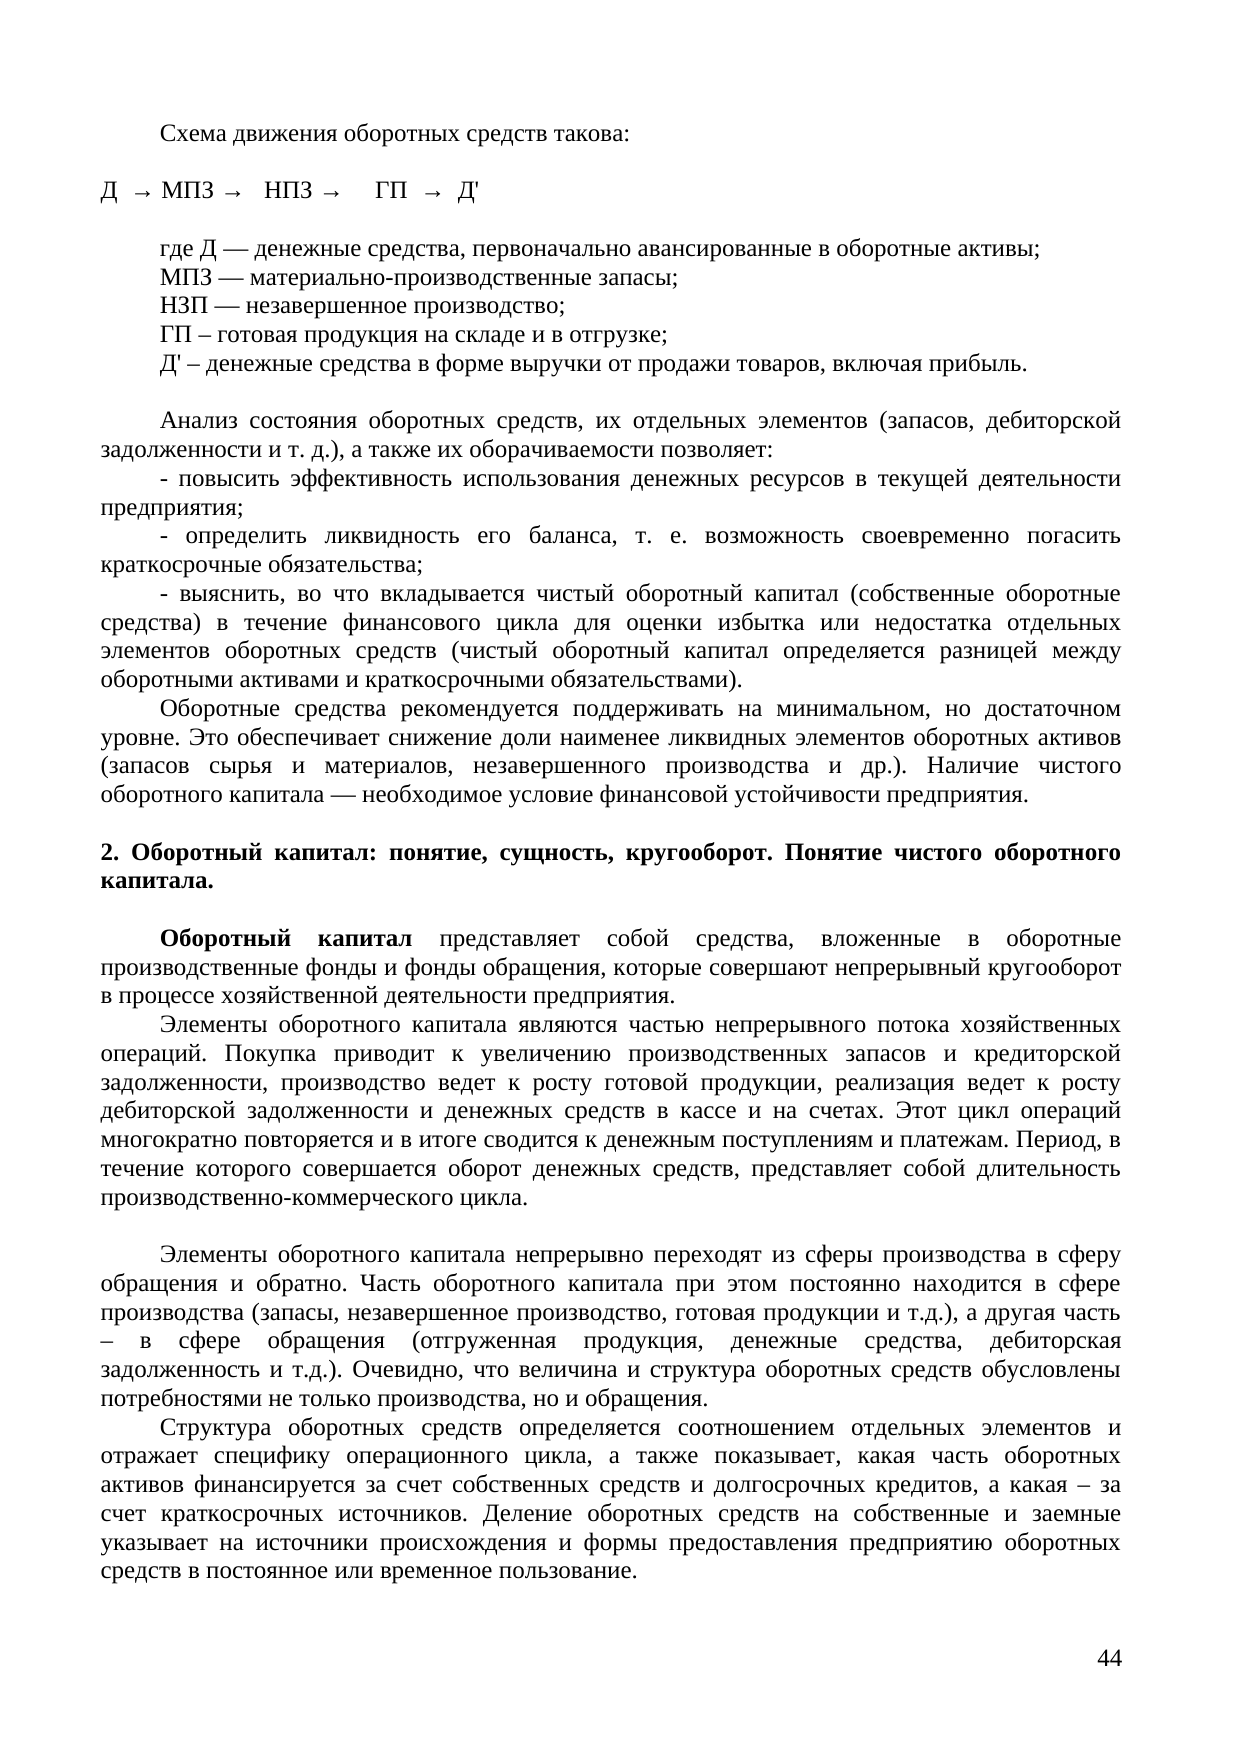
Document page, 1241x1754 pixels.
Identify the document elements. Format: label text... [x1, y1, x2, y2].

text Анализ состояния оборотных средств, их отдельных элементов (запасов, дебиторской задолженности и т. д.), а также их оборачиваемости позволяет: [100, 406, 1122, 463]
text Оборотные средства рекомендуется поддерживать на минимальном, но достаточном уровне. Это обеспечивает снижение доли наименее ликвидных элементов оборотных активов (запасов сырья и материалов, незавершенного производства и др.). Наличие чистого оборотного капитала — необходимое условие финансовой устойчивости предприятия. [100, 693, 1122, 808]
text Структура оборотных средств определяется соотношением отдельных элементов и отражает специфику операционного цикла, а также показывает, какая часть оборотных активов финансируется за счет собственных средств и долгосрочных кредитов, а какая – за счет краткосрочных источников. Деление оборотных средств на собственные и заемные указывает на источники происхождения и формы предоставления предприятию оборотных средств в постоянное или временное пользование. [100, 1412, 1122, 1584]
text 2. Оборотный капитал: понятие, сущность, кругооборот. Понятие чистого оборотного капитала. [100, 837, 1122, 894]
text Схема движения оборотных средств такова: [100, 118, 1122, 147]
text - определить ликвидность его баланса, т. е. возможность своевременно погасить краткосрочные обязательства; [100, 521, 1122, 578]
text Д' – денежные средства в форме выручки от продажи товаров, включая прибыль. [100, 348, 1122, 377]
text Элементы оборотного капитала непрерывно переходят из сферы производства в сферу обращения и обратно. Часть оборотного капитала при этом постоянно находится в сфере производства (запасы, незавершенное производство, готовая продукции и т.д.), а другая часть – в сфере обращения (отгруженная продукция, денежные средства, дебиторская задолженность и т.д.). Очевидно, что величина и структура оборотных средств обусловлены потребностями не только производства, но и обращения. [100, 1239, 1122, 1412]
text где Д — денежные средства, первоначально авансированные в оборотные активы; [100, 233, 1122, 262]
text ГП – готовая продукция на складе и в отгрузке; [100, 319, 1122, 348]
text МПЗ — материально-производственные запасы; [100, 262, 1122, 291]
text - повысить эффективность использования денежных ресурсов в текущей деятельности предприятия; [100, 463, 1122, 521]
text - выяснить, во что вкладывается чистый оборотный капитал (собственные оборотные средства) в течение финансового цикла для оценки избытка или недостатка отдельных элементов оборотных средств (чистый оборотный капитал определяется разницей между оборотными активами и краткосрочными обязательствами). [100, 578, 1122, 693]
text НЗП — незавершенное производство; [100, 291, 1122, 319]
text Элементы оборотного капитала являются частью непрерывного потока хозяйственных операций. Покупка приводит к увеличению производственных запасов и кредиторской задолженности, производство ведет к росту готовой продукции, реализация ведет к росту дебиторской задолженности и денежных средств в кассе и на счетах. Этот цикл операций многократно повторяется и в итоге сводится к денежным поступлениям и платежам. Период, в течение которого совершается оборот денежных средств, представляет собой длительность производственно-коммерческого цикла. [100, 1009, 1122, 1211]
text Оборотный капитал представляет собой средства, вложенные в оборотные производственные фонды и фонды обращения, которые совершают непрерывный кругооборот в процессе хозяйственной деятельности предприятия. [100, 923, 1122, 1009]
text Д → МПЗ → НПЗ → ГП → Д' [100, 176, 1122, 204]
